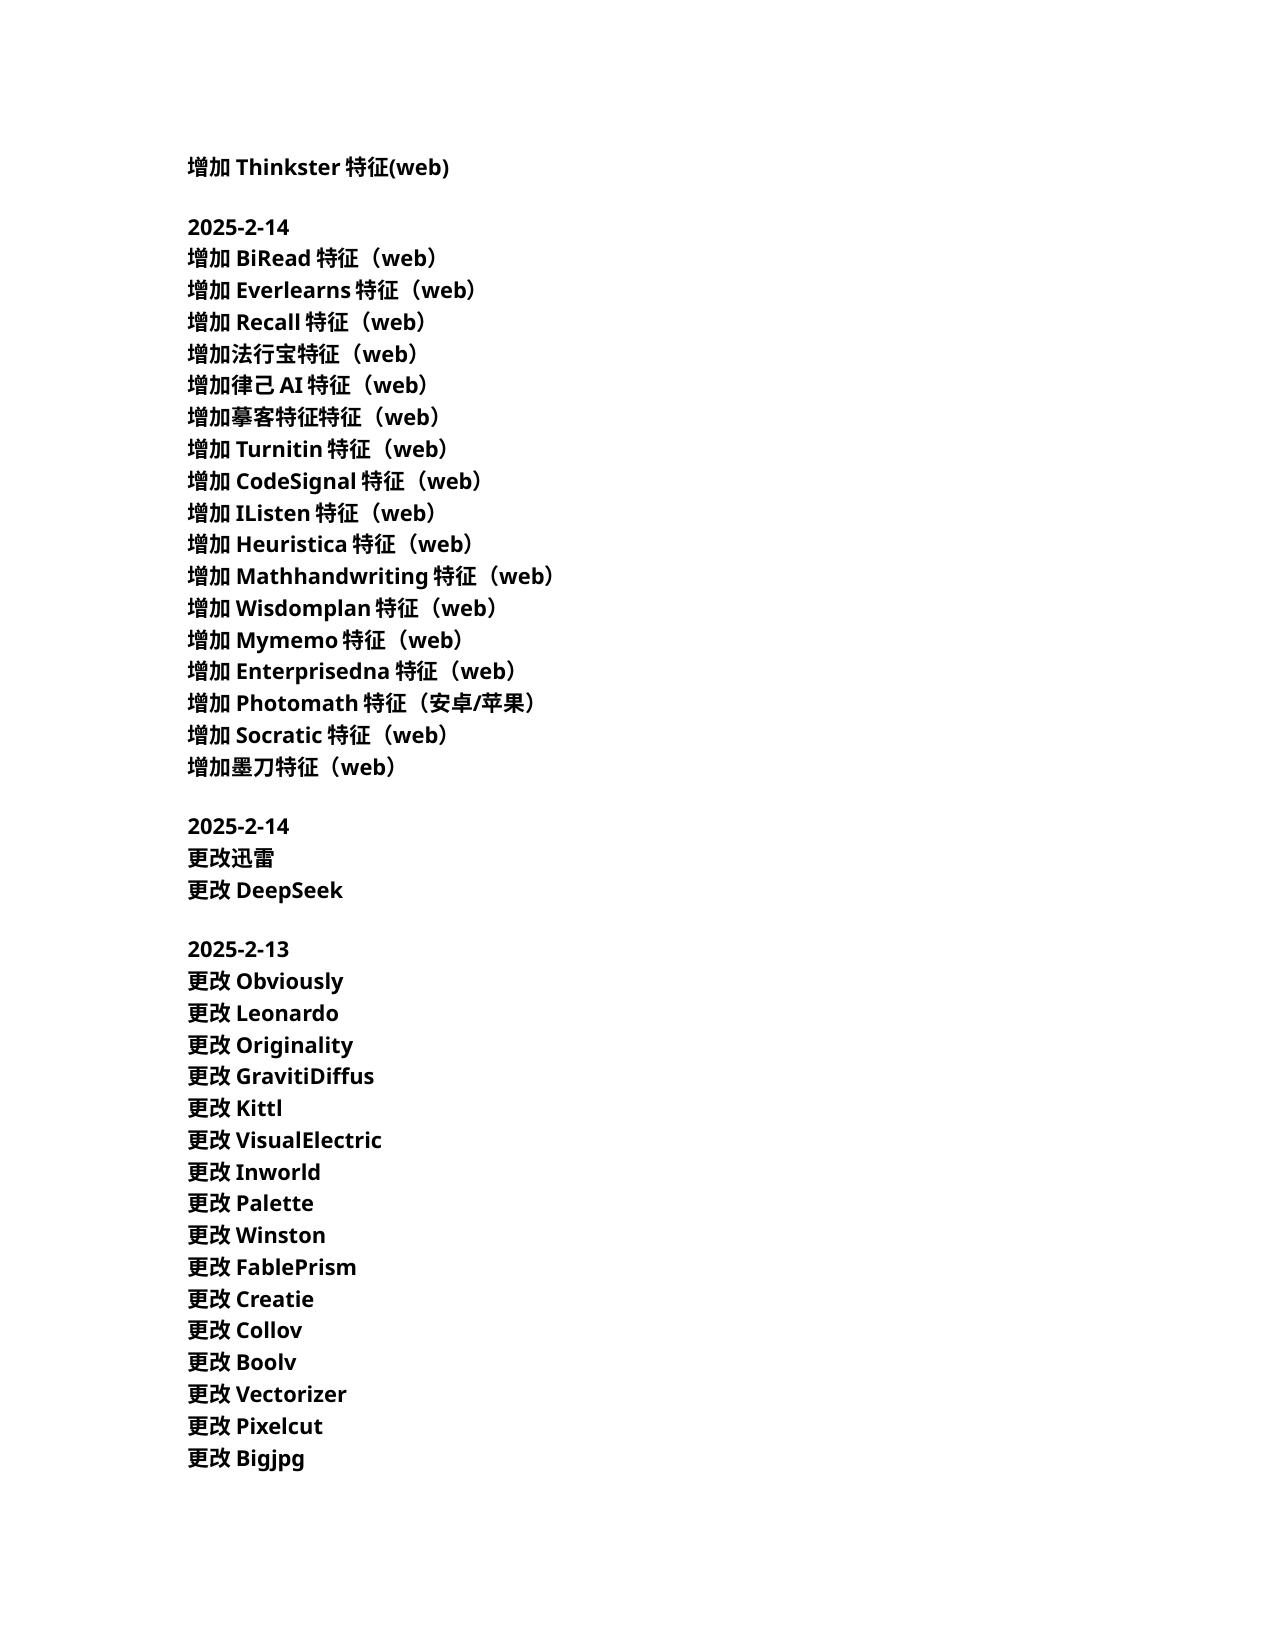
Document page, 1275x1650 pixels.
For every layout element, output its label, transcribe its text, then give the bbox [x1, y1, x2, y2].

text 增加Enterprisedna特征（web） [187, 654, 1087, 686]
text 增加Socratic特征（web） [187, 718, 1087, 750]
text 更改Creatie [187, 1282, 1087, 1313]
text 增加摹客特征特征（web） [187, 400, 1087, 432]
text 更改Pixelcut [187, 1409, 1087, 1441]
text 更改Kittl [187, 1091, 1087, 1123]
text 更改Boolv [187, 1345, 1087, 1377]
text 增加Wisdomplan特征（web） [187, 591, 1087, 623]
text 增加Thinkster特征(web) [187, 150, 1087, 182]
text 更改GravitiDiffus [187, 1059, 1087, 1091]
text 更改Leonardo [187, 996, 1087, 1028]
text 2025-2-14 [187, 212, 1087, 241]
text 增加Photomath特征（安卓/苹果） [187, 686, 1087, 718]
text 增加法行宝特征（web） [187, 337, 1087, 368]
text 更改Originality [187, 1028, 1087, 1059]
text 更改FablePrism [187, 1250, 1087, 1282]
text 增加Mathhandwriting特征（web） [187, 559, 1087, 591]
text 增加Recall特征（web） [187, 305, 1087, 337]
text 增加Everlearns特征（web） [187, 273, 1087, 305]
text 增加BiRead特征（web） [187, 241, 1087, 273]
text 更改Obviously [187, 964, 1087, 996]
text 增加CodeSignal特征（web） [187, 464, 1087, 496]
text 更改Inworld [187, 1155, 1087, 1186]
text 增加IListen特征（web） [187, 496, 1087, 527]
text 增加Heuristica特征（web） [187, 527, 1087, 559]
text 增加Turnitin特征（web） [187, 432, 1087, 464]
text 增加律己AI特征（web） [187, 368, 1087, 400]
text 2025-2-13 [187, 934, 1087, 964]
text 2025-2-14 [187, 811, 1087, 841]
text 更改迅雷 [187, 841, 1087, 873]
text 更改Collov [187, 1313, 1087, 1345]
text 更改Vectorizer [187, 1377, 1087, 1409]
text 增加Mymemo特征（web） [187, 623, 1087, 654]
text 更改Bigjpg [187, 1441, 1087, 1472]
text 更改DeepSeek [187, 873, 1087, 904]
text 更改Winston [187, 1218, 1087, 1250]
text 增加墨刀特征（web） [187, 750, 1087, 781]
text 更改Palette [187, 1186, 1087, 1218]
text 更改VisualElectric [187, 1123, 1087, 1155]
